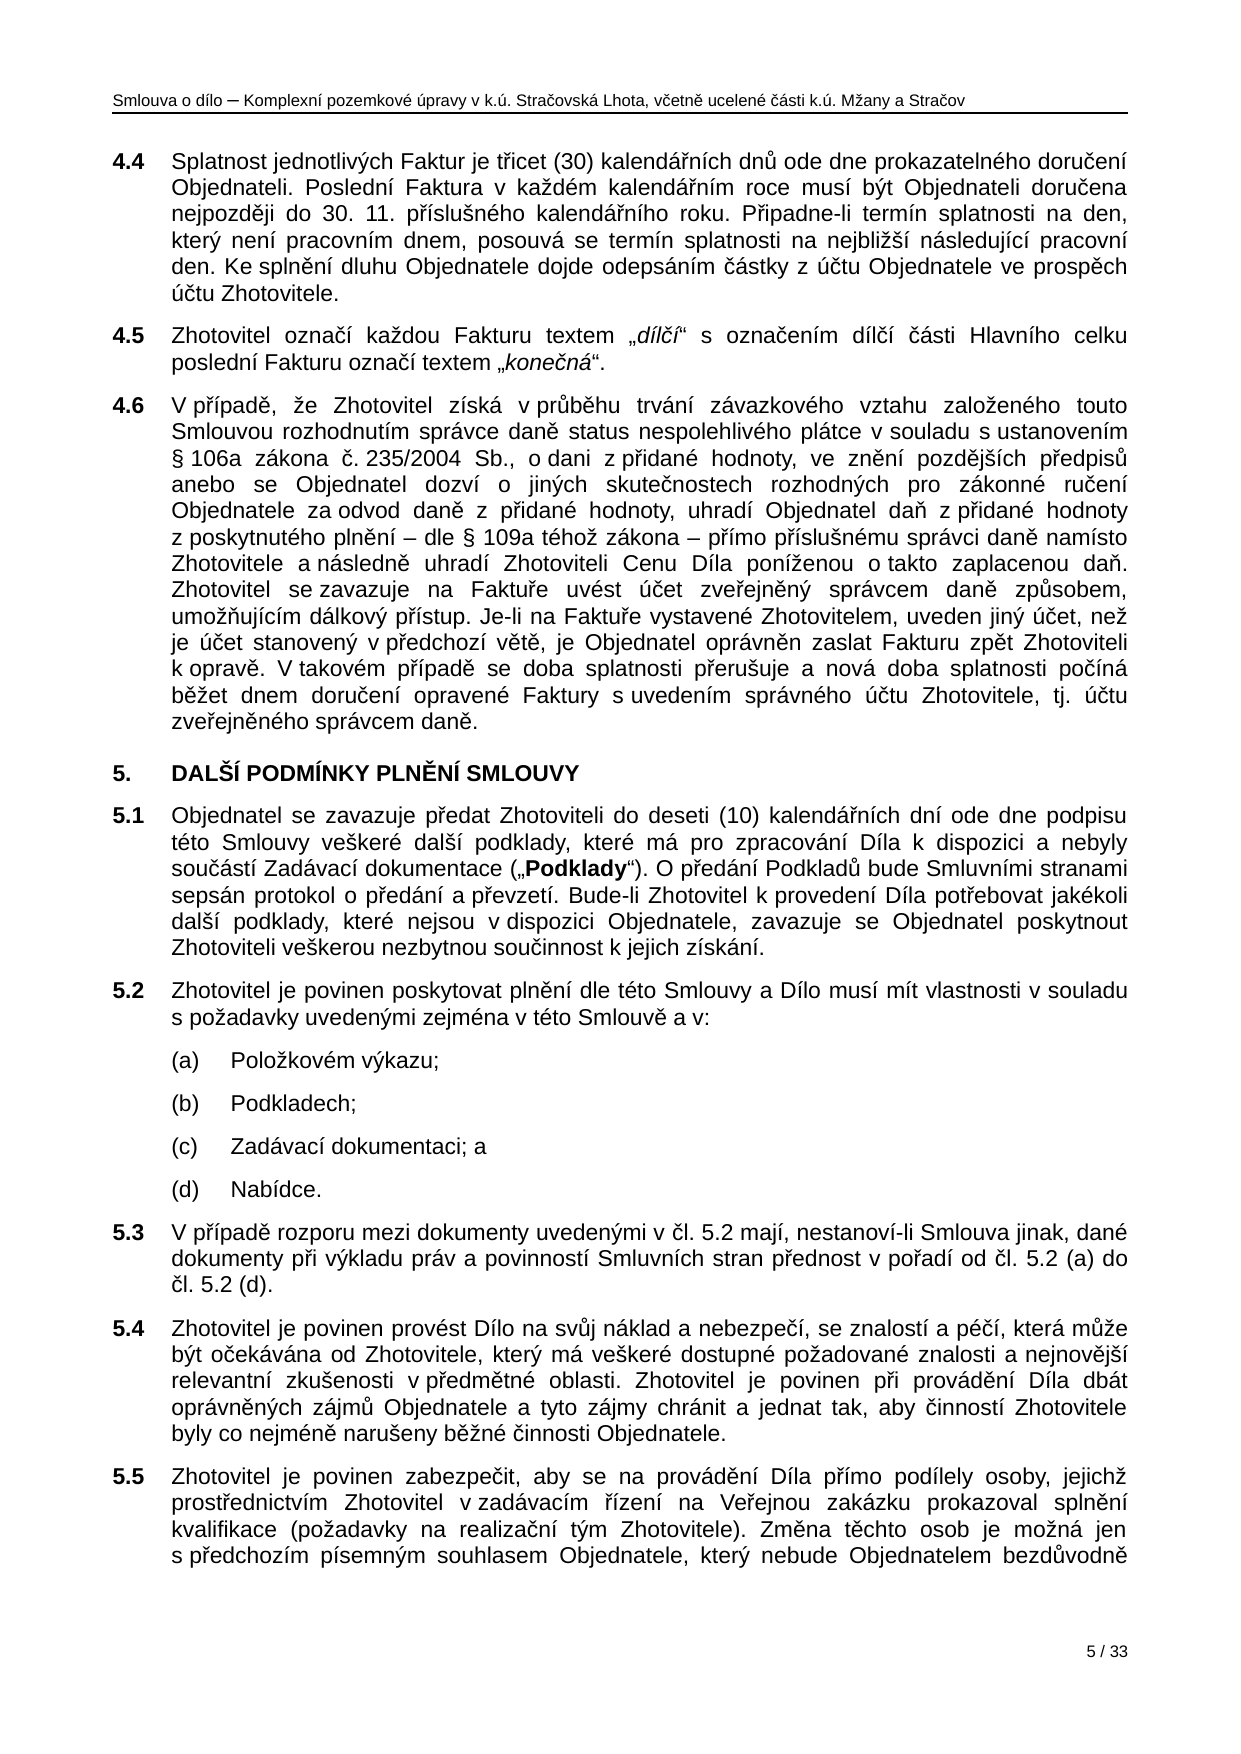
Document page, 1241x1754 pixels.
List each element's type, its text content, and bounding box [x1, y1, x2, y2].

list Podkladech; [171, 1090, 1128, 1116]
text Další podmínky Plnění smlouvy [112, 759, 1128, 786]
text Splatnost jednotlivých Faktur je třicet (30) kalendářních dnů ode dne prokazatelného doručení Objednateli. Poslední Faktura v každém kalendářním roce musí být Objednateli doručena nejpozději do 30. 11. příslušného kalendářního roku. Připadne-li termín splatnosti na den, který není pracovním dnem, posouvá se termín splatnosti na nejbližší následující pracovní den. Ke splnění dluhu Objednatele dojde odepsáním částky z účtu Objednatele ve prospěch účtu Zhotovitele. [112, 148, 1128, 306]
list Položkovém výkazu; [171, 1047, 1128, 1073]
text Zhotovitel je povinen poskytovat plnění dle této Smlouvy a Dílo musí mít vlastnosti v souladu s požadavky uvedenými zejména v této Smlouvě a v: [112, 977, 1128, 1030]
text V případě, že Zhotovitel získá v průběhu trvání závazkového vztahu založeného touto Smlouvou rozhodnutím správce daně status nespolehlivého plátce v souladu s ustanovením § 106a zákona č. 235/2004 Sb., o dani z přidané hodnoty, ve znění pozdějších předpisů anebo se Objednatel dozví o jiných skutečnostech rozhodných pro zákonné ručení Objednatele za odvod daně z přidané hodnoty, uhradí Objednatel daň z přidané hodnoty z poskytnutého plnění – dle § 109a téhož zákona – přímo příslušnému správci daně namísto Zhotovitele a následně uhradí Zhotoviteli Cenu Díla poníženou o takto zaplacenou daň. Zhotovitel se zavazuje na Faktuře uvést účet zveřejněný správcem daně způsobem, umožňujícím dálkový přístup. Je-li na Faktuře vystavené Zhotovitelem, uveden jiný účet, než je účet stanovený v předchozí větě, je Objednatel oprávněn zaslat Fakturu zpět Zhotoviteli k opravě. V takovém případě se doba splatnosti přerušuje a nová doba splatnosti počíná běžet dnem doručení opravené Faktury s uvedením správného účtu Zhotovitele, tj. účtu zveřejněného správcem daně. [112, 392, 1128, 734]
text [112, 1463, 1128, 1568]
list Nabídce. [171, 1176, 1128, 1202]
text Zhotovitel je povinen provést Dílo na svůj náklad a nebezpečí, se znalostí a péčí, která může být očekávána od Zhotovitele, který má veškeré dostupné požadované znalosti a nejnovější relevantní zkušenosti v předmětné oblasti. Zhotovitel je povinen při provádění Díla dbát oprávněných zájmů Objednatele a tyto zájmy chránit a jednat tak, aby činností Zhotovitele byly co nejméně narušeny běžné činnosti Objednatele. [112, 1314, 1128, 1446]
text Zhotovitel označí každou Fakturu textem „dílčí“ s označením dílčí části Hlavního celku poslední Fakturu označí textem „konečná“. [112, 322, 1128, 375]
text V případě rozporu mezi dokumenty uvedenými v čl. 5.2 mají, nestanoví-li Smlouva jinak, dané dokumenty při výkladu práv a povinností Smluvních stran přednost v pořadí od čl. 5.2 (a) do čl. 5.2 (d). [112, 1219, 1128, 1298]
list Zadávací dokumentaci; a [171, 1133, 1128, 1159]
text Objednatel se zavazuje předat Zhotoviteli do deseti (10) kalendářních dní ode dne podpisu této Smlouvy veškeré další podklady, které má pro zpracování Díla k dispozici a nebyly součástí Zadávací dokumentace („Podklady“). O předání Podkladů bude Smluvními stranami sepsán protokol o předání a převzetí. Bude-li Zhotovitel k provedení Díla potřebovat jakékoli další podklady, které nejsou v dispozici Objednatele, zavazuje se Objednatel poskytnout Zhotoviteli veškerou nezbytnou součinnost k jejich získání. [112, 802, 1128, 961]
